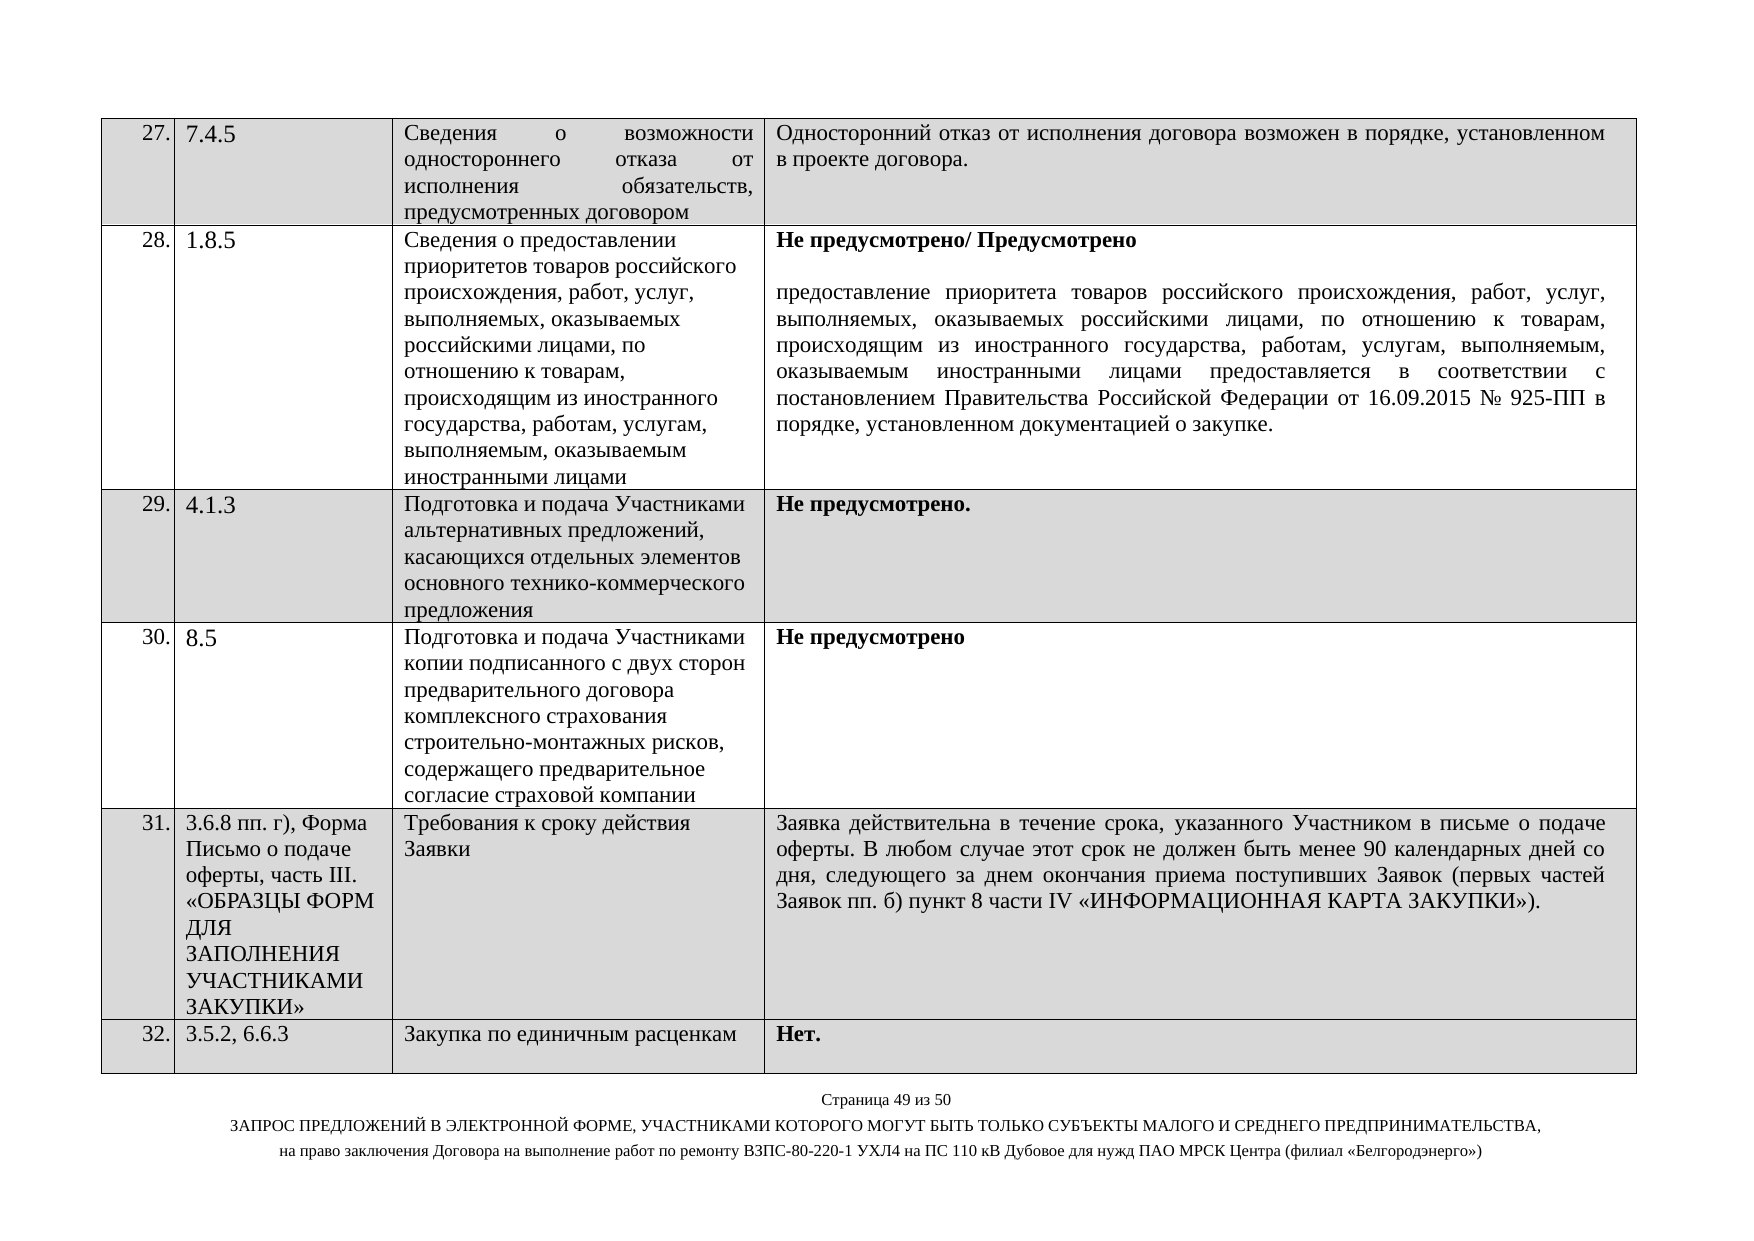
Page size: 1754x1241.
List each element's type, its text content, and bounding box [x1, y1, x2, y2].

table_cell [102, 226, 174, 489]
table_cell Заявка действительна в течение срока, указанного Участником в письме о подаче оферты. В любом случае этот срок не должен быть менее 90 календарных дней со дня, следующего за днем окончания приема поступивших Заявок (первых частей Заявок пп. б) пункт 8 части IV «ИНФОРМАЦИОННАЯ КАРТА ЗАКУПКИ»). [765, 809, 1636, 1019]
table_cell Сведения о возможности одностороннего отказа от исполнения обязательств, предусмотренных договором [393, 119, 764, 224]
table_cell Не предусмотрено. [765, 490, 1636, 622]
table_cell [102, 623, 174, 807]
table_cell [102, 809, 174, 1019]
table_cell Подготовка и подача Участниками копии подписанного с двух сторон предварительного договора комплексного страхования строительно-монтажных рисков, содержащего предварительное согласие страховой компании [393, 623, 764, 807]
table_cell Односторонний отказ от исполнения договора возможен в порядке, установленном в проекте договора. [765, 119, 1636, 224]
table_cell [102, 1020, 174, 1073]
table_cell Закупка по единичным расценкам [393, 1020, 764, 1073]
table_cell Не предусмотрено [765, 623, 1636, 807]
table_cell [102, 490, 174, 622]
table_cell 7.4.5 [175, 119, 392, 224]
table_cell Сведения о предоставлении приоритетов товаров российского происхождения, работ, услуг, выполняемых, оказываемых российскими лицами, по отношению к товарам, происходящим из иностранного государства, работам, услугам, выполняемым, оказываемым иностранными лицами [393, 226, 764, 489]
table_cell Требования к сроку действия Заявки [393, 809, 764, 1019]
table_cell 3.5.2, 6.6.3 [175, 1020, 392, 1073]
table_cell [102, 119, 174, 224]
table_cell 3.6.8 пп. г), Форма Письмо о подаче оферты, часть III. «ОБРАЗЦЫ ФОРМ ДЛЯ ЗАПОЛНЕНИЯ УЧАСТНИКАМИ ЗАКУПКИ» [175, 809, 392, 1019]
table_cell Подготовка и подача Участниками альтернативных предложений, касающихся отдельных элементов основного технико-коммерческого предложения [393, 490, 764, 622]
table_cell 1.8.5 [175, 226, 392, 489]
table_cell Не предусмотрено/ Предусмотрено предоставление приоритета товаров российского происхождения, работ, услуг, выполняемых, оказываемых российскими лицами, по отношению к товарам, происходящим из иностранного государства, работам, услугам, выполняемым, оказываемым иностранными лицами предоставляется в соответствии с постановлением Правительства Российской Федерации от 16.09.2015 № 925-ПП в порядке, установленном документацией о закупке. [765, 226, 1636, 489]
table_cell 8.5 [175, 623, 392, 807]
table_cell 4.1.3 [175, 490, 392, 622]
table_cell Нет. [765, 1020, 1636, 1073]
